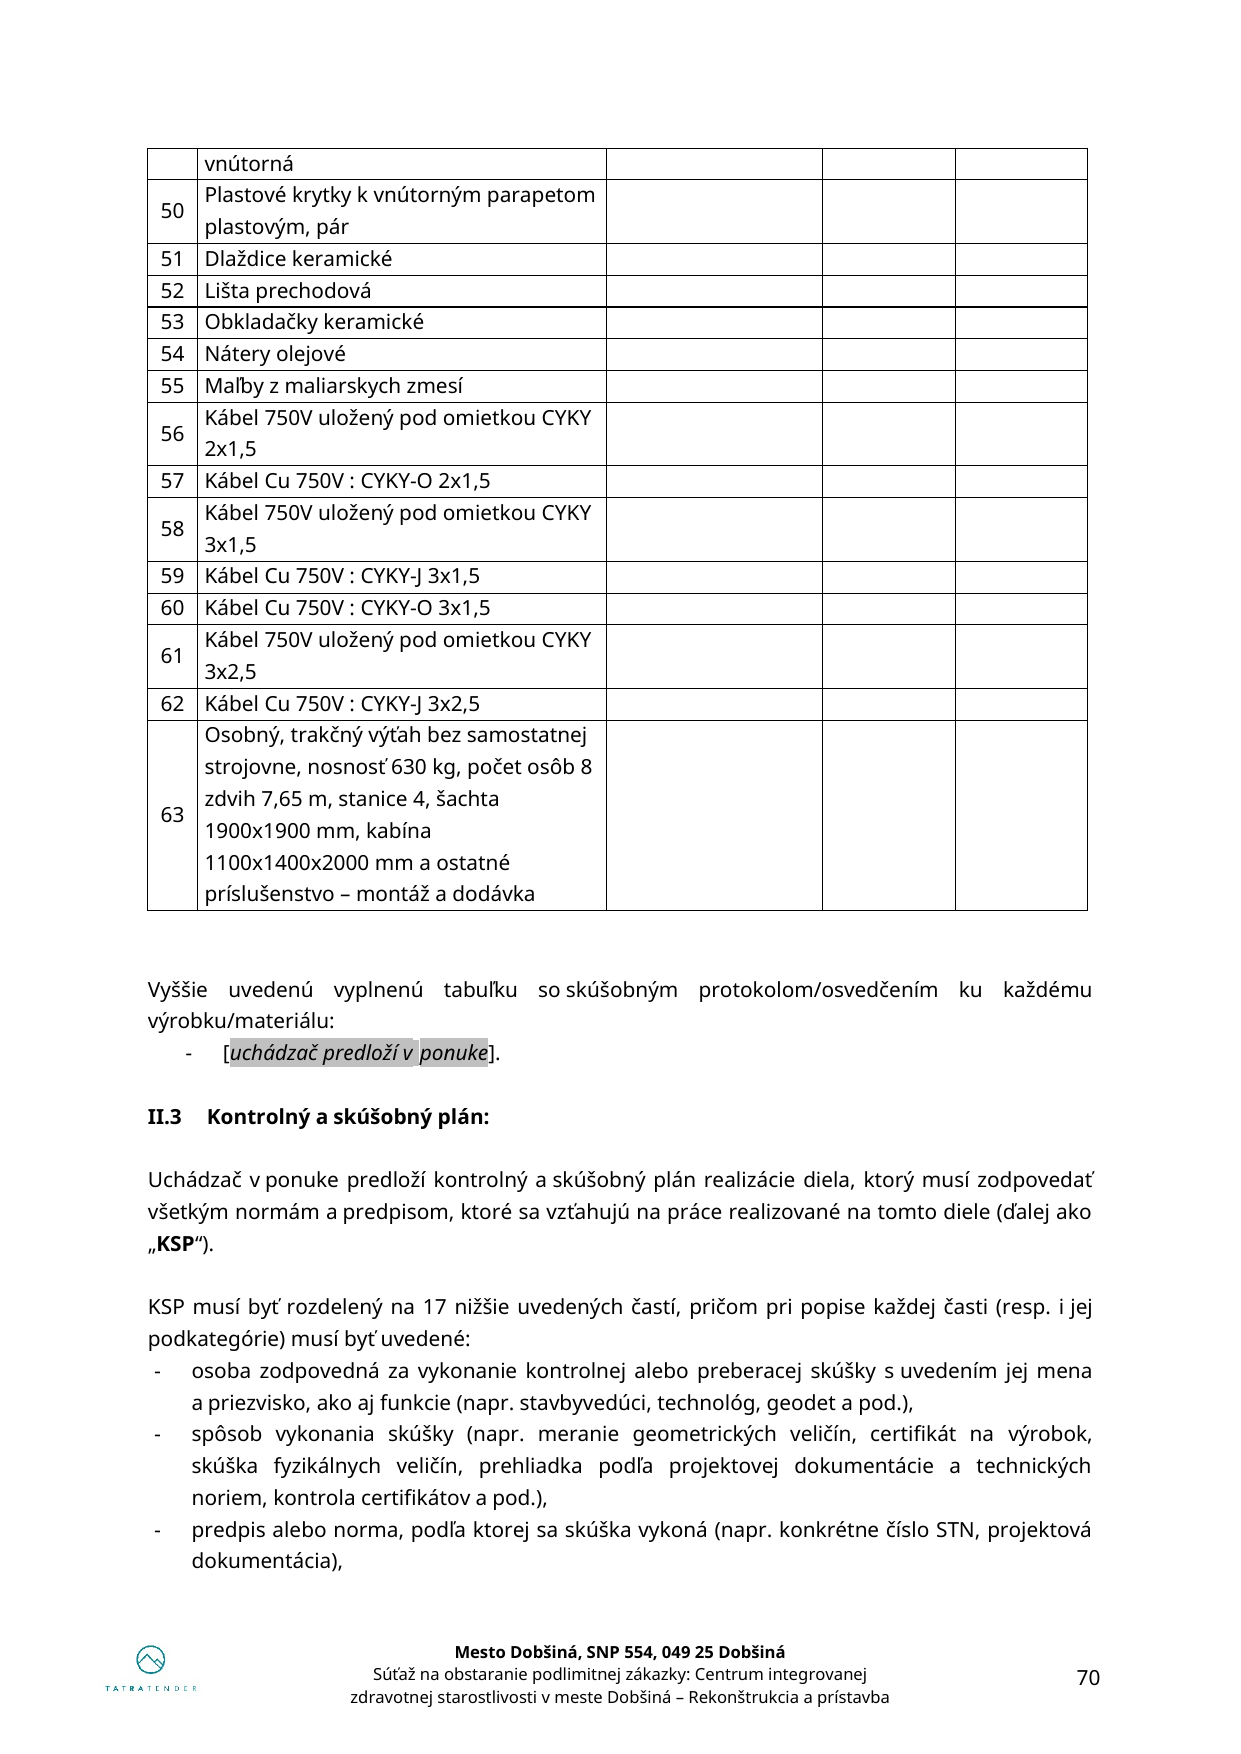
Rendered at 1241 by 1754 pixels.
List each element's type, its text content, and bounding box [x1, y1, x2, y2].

table_cell [823, 308, 955, 338]
table_cell Kábel Cu 750V : CYKY-O 3x1,5 [198, 594, 606, 624]
table_cell Plastové krytky k vnútorným parapetom plastovým, pár [198, 180, 606, 243]
table_cell [823, 498, 955, 561]
table_cell Kábel 750V uložený pod omietkou CYKY 3x2,5 [198, 625, 606, 688]
table_cell 50 [148, 180, 197, 243]
table_cell 55 [148, 371, 197, 402]
table_cell [607, 721, 822, 910]
table_cell [956, 180, 1087, 243]
table_cell [823, 403, 955, 465]
table_cell Lišta prechodová [198, 276, 606, 306]
table_cell Nátery olejové [198, 339, 606, 370]
table_cell [607, 498, 822, 561]
table_cell [823, 466, 955, 497]
table_cell 61 [148, 625, 197, 688]
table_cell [198, 149, 606, 179]
text Vyššie uvedenú vyplnenú tabuľku so skúšobným protokolom/osvedčením ku každému výrobku/materiálu: [148, 975, 1093, 1035]
table_cell Kábel Cu 750V : CYKY-O 2x1,5 [198, 466, 606, 497]
table_cell [956, 721, 1087, 910]
table_cell 51 [148, 244, 197, 275]
table_cell [956, 308, 1087, 338]
table_cell 53 [148, 308, 197, 338]
table_cell [607, 244, 822, 275]
table_cell [823, 339, 955, 370]
table_cell [823, 625, 955, 688]
table_cell [823, 689, 955, 719]
table_cell [607, 276, 822, 306]
table_cell [823, 594, 955, 624]
table_cell [607, 371, 822, 402]
table_cell [823, 371, 955, 402]
table_cell [607, 466, 822, 497]
table_cell 49 [148, 149, 197, 179]
table_cell Dlaždice keramické [198, 244, 606, 275]
table_cell [607, 562, 822, 592]
table_cell [607, 625, 822, 688]
table_cell 56 [148, 403, 197, 465]
table_cell 60 [148, 594, 197, 624]
table_cell 52 [148, 276, 197, 306]
table_cell [956, 466, 1087, 497]
table_cell [823, 244, 955, 275]
table_cell [956, 594, 1087, 624]
table_cell Kábel 750V uložený pod omietkou CYKY 2x1,5 [198, 403, 606, 465]
table_cell [956, 625, 1087, 688]
table_cell [823, 721, 955, 910]
table_cell Obkladačky keramické [198, 308, 606, 338]
table_cell [956, 689, 1087, 719]
list [uchádzač predloží v ponuke]. [488, 1038, 1093, 1067]
table_cell 59 [148, 562, 197, 592]
table_cell Kábel 750V uložený pod omietkou CYKY 3x1,5 [198, 498, 606, 561]
text KSP musí byť rozdelený na 17 nižšie uvedených častí, pričom pri popise každej časti (resp. i jej podkategórie) musí byť uvedené: [148, 1292, 1093, 1353]
table_cell [607, 689, 822, 719]
table_cell [823, 180, 955, 243]
table_cell [956, 244, 1087, 275]
table_cell Kábel Cu 750V : CYKY-J 3x2,5 [198, 689, 606, 719]
list spôsob vykonania skúšky (napr. meranie geometrických veličín, certifikát na výrobok, skúška fyzikálnych veličín, prehliadka podľa projektovej dokumentácie a technických noriem, kontrola certifikátov a pod.), [154, 1419, 1093, 1511]
list Kontrolný a skúšobný plán: [148, 1102, 1093, 1130]
table_cell [823, 562, 955, 592]
table_cell 57 [148, 466, 197, 497]
table_cell [607, 594, 822, 624]
table_cell [956, 276, 1087, 306]
table_cell 63 [148, 721, 197, 910]
table_cell [607, 180, 822, 243]
table_cell [607, 403, 822, 465]
table_cell [956, 498, 1087, 561]
table_cell Osobný, trakčný výťah bez samostatnej strojovne, nosnosť 630 kg, počet osôb 8 zdvih 7,65 m, stanice 4, šachta 1900x1900 mm, kabína 1100x1400x2000 mm a ostatné príslušenstvo – montáž a dodávka [198, 721, 606, 910]
table_cell 62 [148, 689, 197, 719]
list osoba zodpovedná za vykonanie kontrolnej alebo preberacej skúšky s uvedením jej mena a priezvisko, ako aj funkcie (napr. stavbyvedúci, technológ, geodet a pod.), [154, 1356, 1093, 1416]
table_cell [823, 149, 955, 179]
table_cell Kábel Cu 750V : CYKY-J 3x1,5 [198, 562, 606, 592]
table_cell [823, 276, 955, 306]
table_cell [607, 308, 822, 338]
list predpis alebo norma, podľa ktorej sa skúška vykoná (napr. konkrétne číslo STN, projektová dokumentácia), [154, 1515, 1093, 1575]
table_cell [956, 562, 1087, 592]
text Uchádzač v ponuke predloží kontrolný a skúšobný plán realizácie diela, ktorý musí zodpovedať všetkým normám a predpisom, ktoré sa vzťahujú na práce realizované na tomto diele (ďalej ako „KSP“). [148, 1165, 1093, 1257]
table_cell [956, 403, 1087, 465]
table_cell Maľby z maliarskych zmesí [198, 371, 606, 402]
table_cell [607, 149, 822, 179]
table_cell 54 [148, 339, 197, 370]
table_cell [956, 371, 1087, 402]
table_cell [956, 149, 1087, 179]
table_cell [607, 339, 822, 370]
table_cell [956, 339, 1087, 370]
picture [84, 1621, 217, 1715]
table_cell 58 [148, 498, 197, 561]
